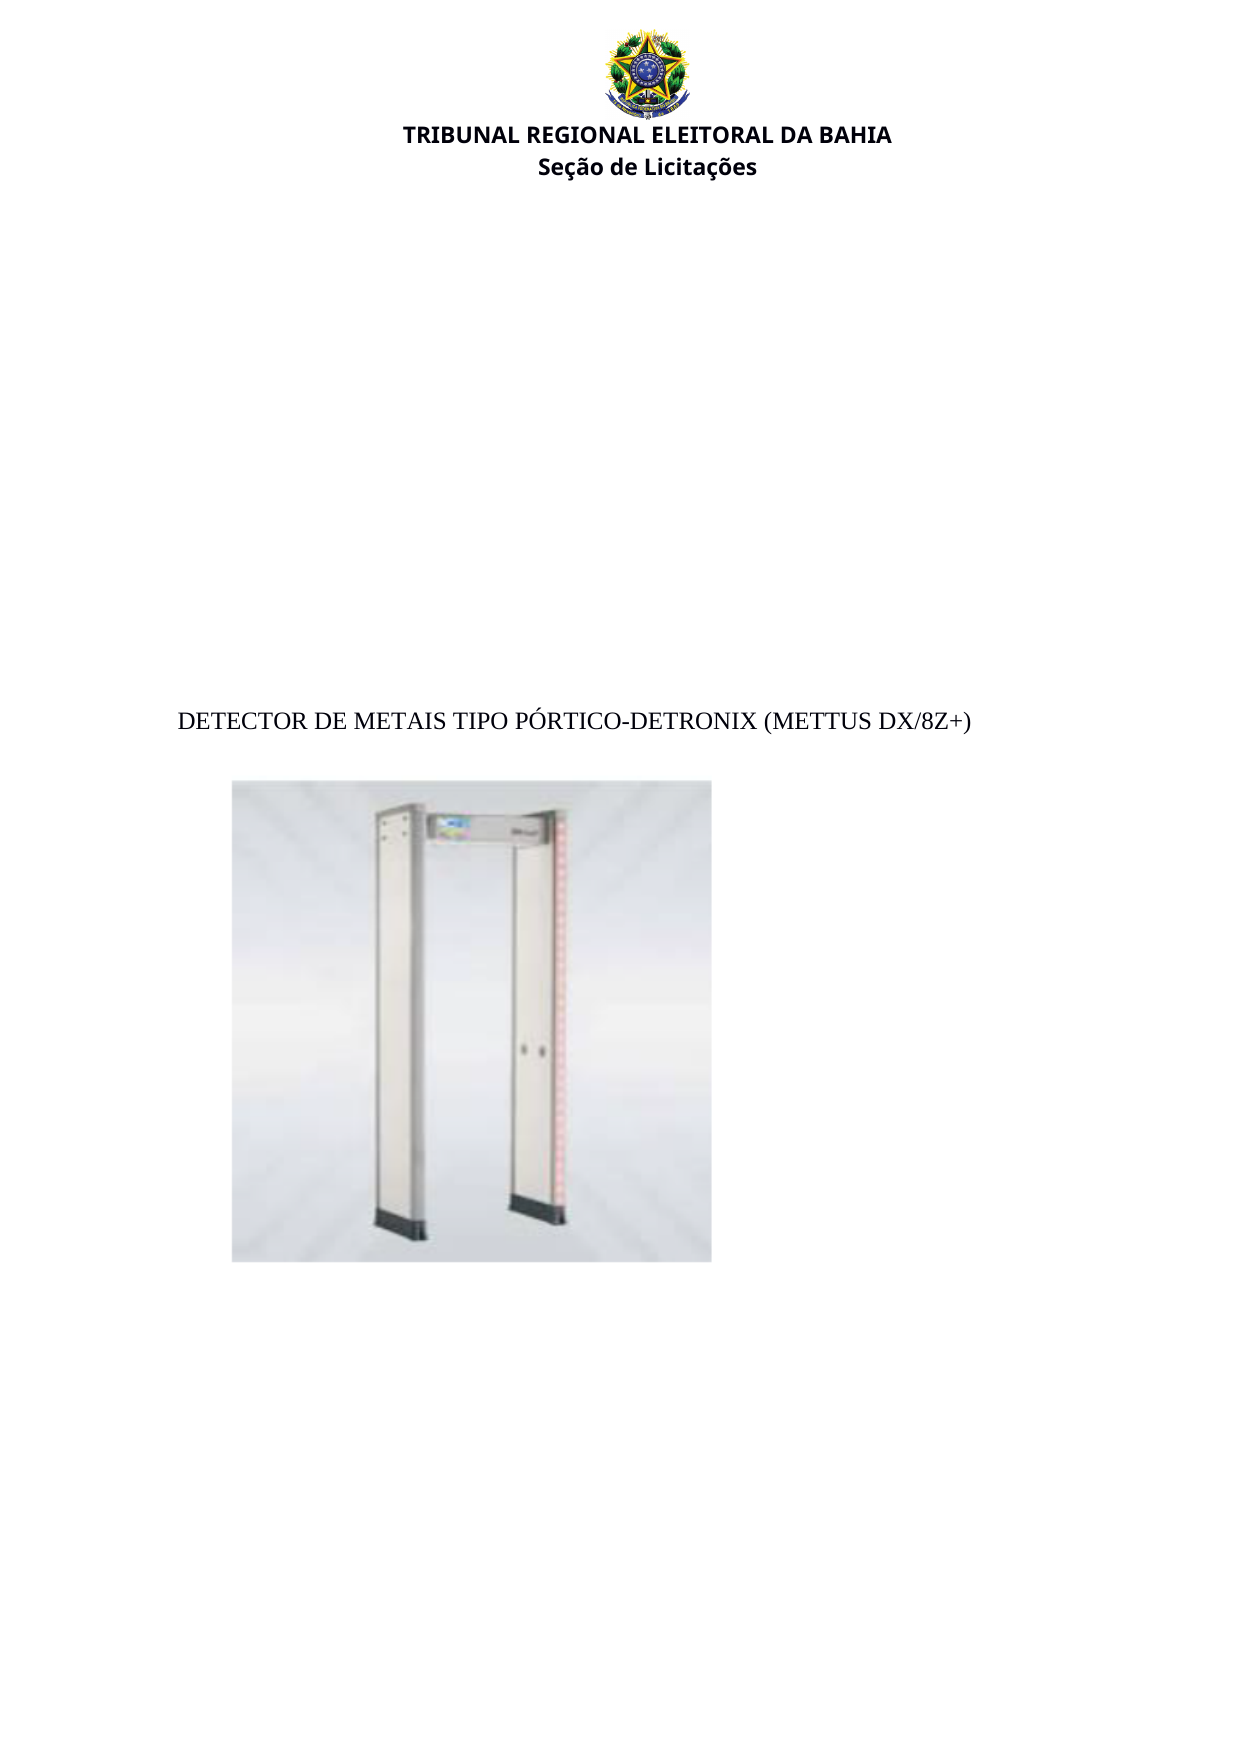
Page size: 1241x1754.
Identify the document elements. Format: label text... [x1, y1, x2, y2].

picture [201, 765, 740, 1289]
text DETECTOR DE METAIS TIPO PÓRTICO-DETRONIX (METTUS DX/8Z+) [177, 703, 1122, 736]
